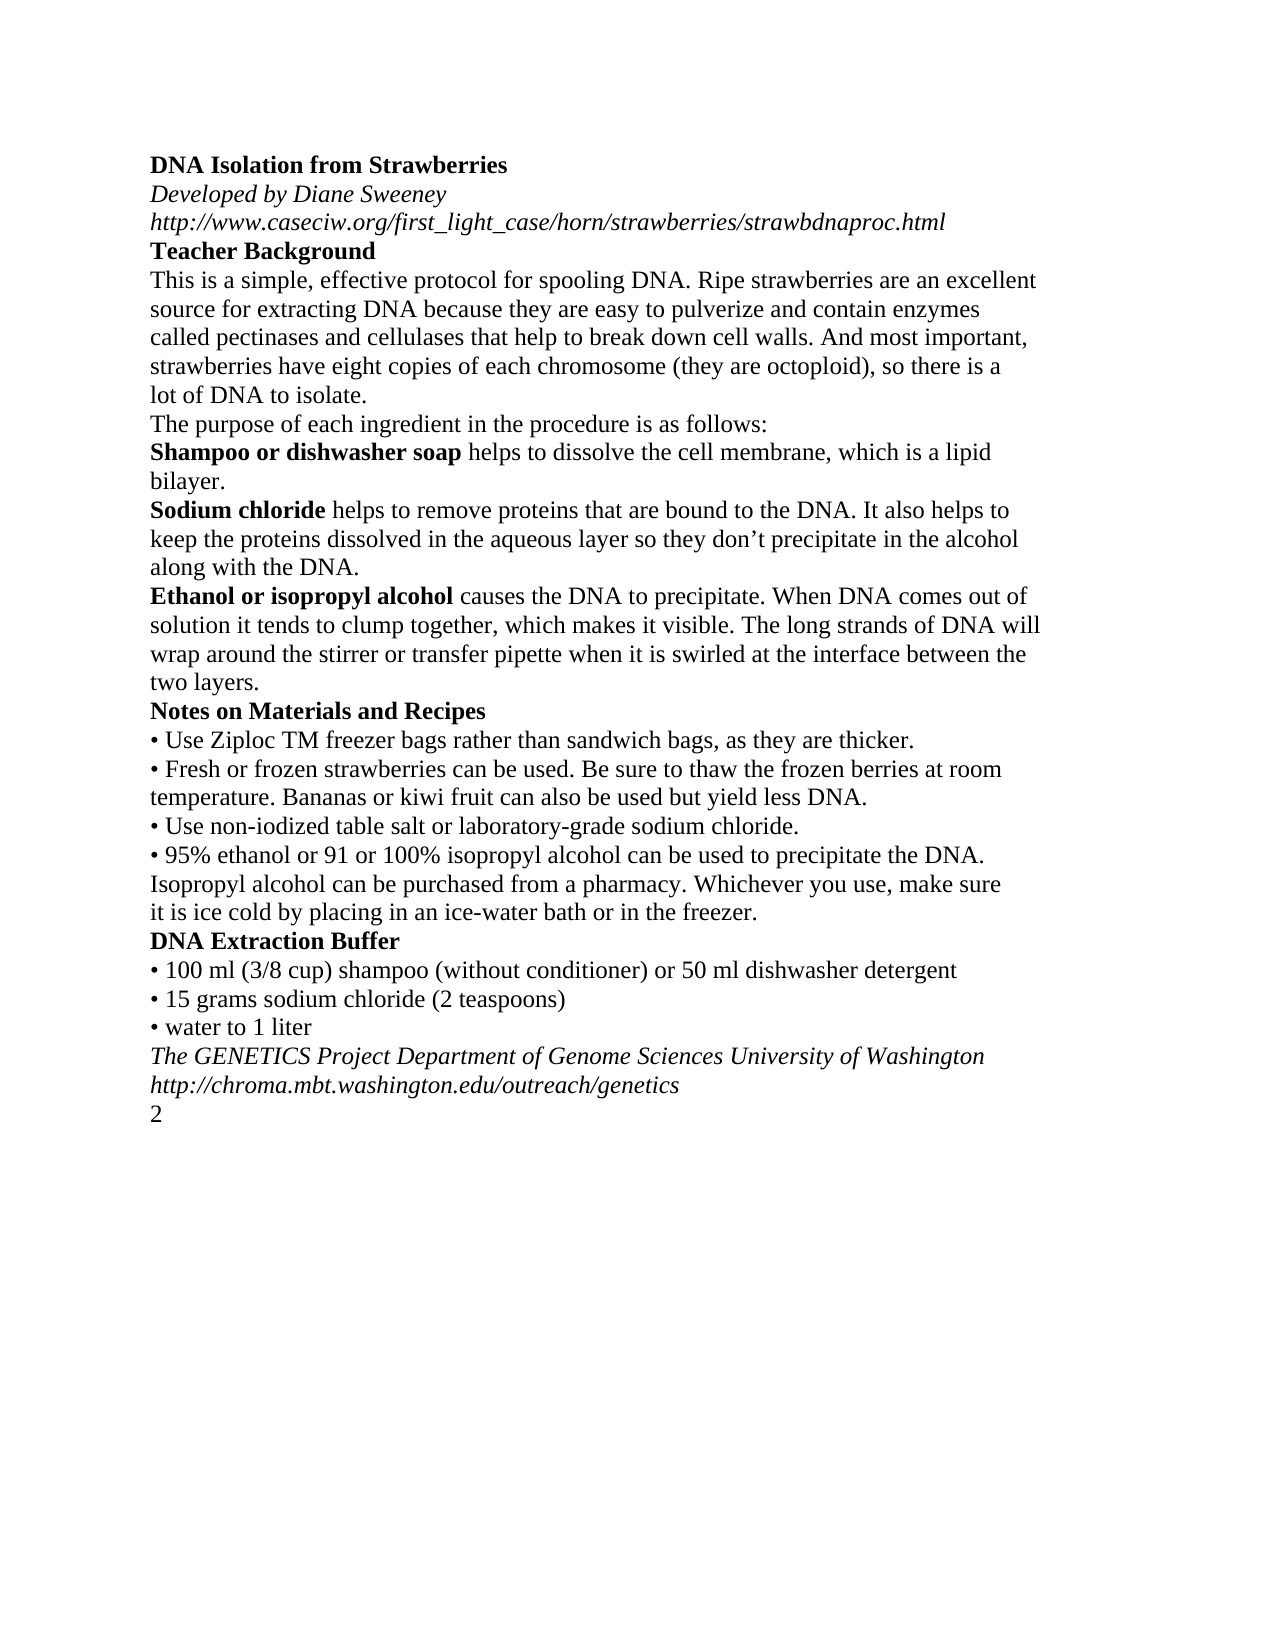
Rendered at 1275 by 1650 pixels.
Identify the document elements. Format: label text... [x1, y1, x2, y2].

text it is ice cold by placing in an ice-water bath or in the freezer. [150, 897, 1125, 926]
text Notes on Materials and Recipes [150, 696, 1125, 725]
text 2 [150, 1099, 1125, 1127]
text called pectinases and cellulases that help to break down cell walls. And most important, [150, 322, 1125, 351]
text • 100 ml (3/8 cup) shampoo (without conditioner) or 50 ml dishwasher detergent [150, 955, 1125, 984]
text Ethanol or isopropyl alcohol causes the DNA to precipitate. When DNA comes out of [150, 581, 1125, 610]
text • 15 grams sodium chloride (2 teaspoons) [150, 984, 1125, 1012]
text Sodium chloride helps to remove proteins that are bound to the DNA. It also helps to [150, 495, 1125, 524]
text strawberries have eight copies of each chromosome (they are octoploid), so there is a [150, 351, 1125, 380]
text • Use Ziploc TM freezer bags rather than sandwich bags, as they are thicker. [150, 725, 1125, 754]
text Isopropyl alcohol can be purchased from a pharmacy. Whichever you use, make sure [150, 869, 1125, 897]
text wrap around the stirrer or transfer pipette when it is swirled at the interface between the [150, 639, 1125, 667]
text • Use non-iodized table salt or laboratory-grade sodium chloride. [150, 811, 1125, 840]
text Teacher Background [150, 236, 1125, 265]
text temperature. Bananas or kiwi fruit can also be used but yield less DNA. [150, 782, 1125, 811]
text Shampoo or dishwasher soap helps to dissolve the cell membrane, which is a lipid [150, 437, 1125, 466]
text This is a simple, effective protocol for spooling DNA. Ripe strawberries are an excellent [150, 265, 1125, 294]
text http://chroma.mbt.washington.edu/outreach/genetics [150, 1070, 1125, 1099]
text • Fresh or frozen strawberries can be used. Be sure to thaw the frozen berries at room [150, 754, 1125, 782]
text DNA Isolation from Strawberries [150, 150, 1125, 179]
text two layers. [150, 667, 1125, 696]
text DNA Extraction Buffer [150, 926, 1125, 955]
text The GENETICS Project Department of Genome Sciences University of Washington [150, 1041, 1125, 1070]
text bilayer. [150, 466, 1125, 495]
text lot of DNA to isolate. [150, 380, 1125, 409]
text • 95% ethanol or 91 or 100% isopropyl alcohol can be used to precipitate the DNA. [150, 840, 1125, 869]
text The purpose of each ingredient in the procedure is as follows: [150, 409, 1125, 437]
text keep the proteins dissolved in the aqueous layer so they don’t precipitate in the alcohol [150, 524, 1125, 552]
text • water to 1 liter [150, 1012, 1125, 1041]
text http://www.caseciw.org/first_light_case/horn/strawberries/strawbdnaproc.html [150, 207, 1125, 236]
text solution it tends to clump together, which makes it visible. The long strands of DNA will [150, 610, 1125, 639]
text Developed by Diane Sweeney [150, 179, 1125, 207]
text along with the DNA. [150, 552, 1125, 581]
text source for extracting DNA because they are easy to pulverize and contain enzymes [150, 294, 1125, 322]
